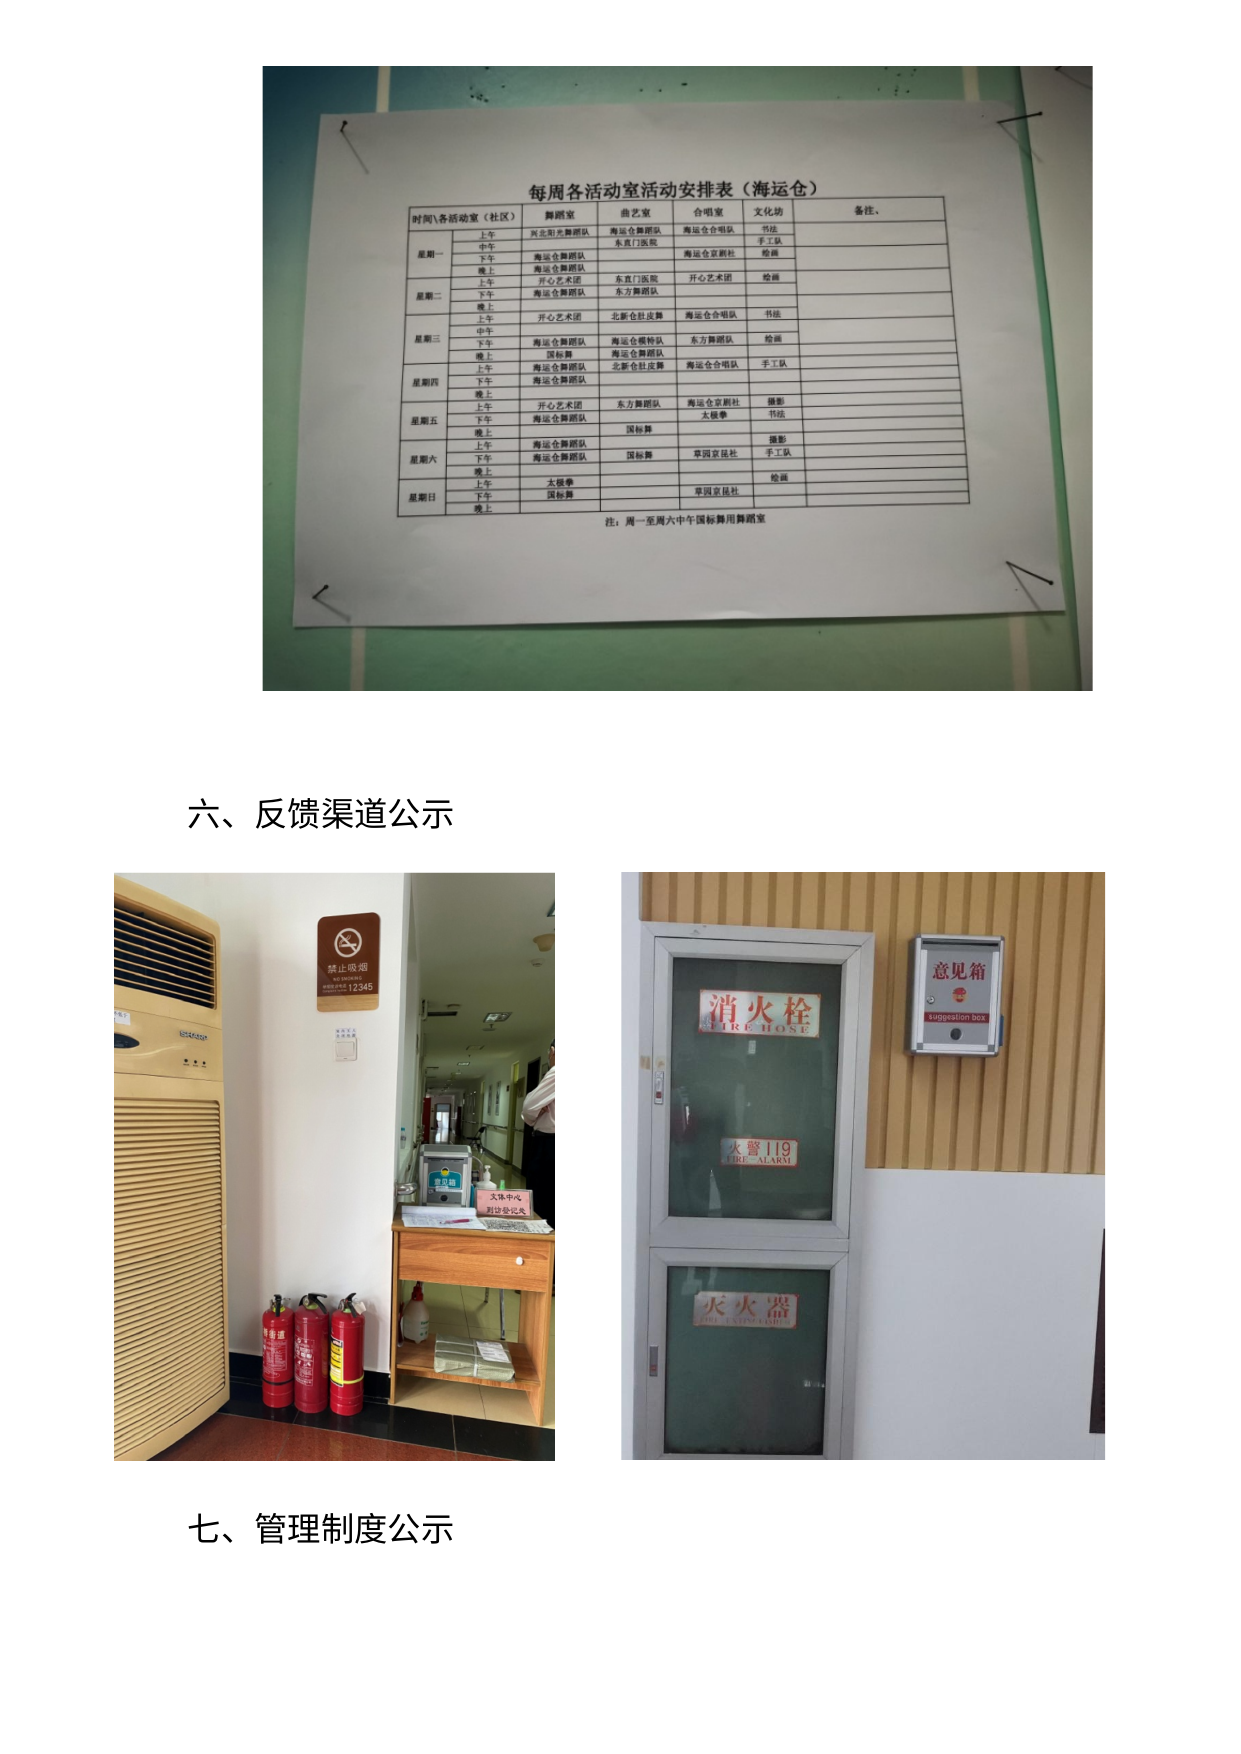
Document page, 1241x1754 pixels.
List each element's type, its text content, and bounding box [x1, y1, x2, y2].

picture [621, 872, 1106, 1460]
text 七、管理制度公示 [187, 1494, 1053, 1559]
text 六、反馈渠道公示 [187, 779, 1053, 844]
picture [114, 873, 555, 1460]
picture [262, 66, 1093, 691]
